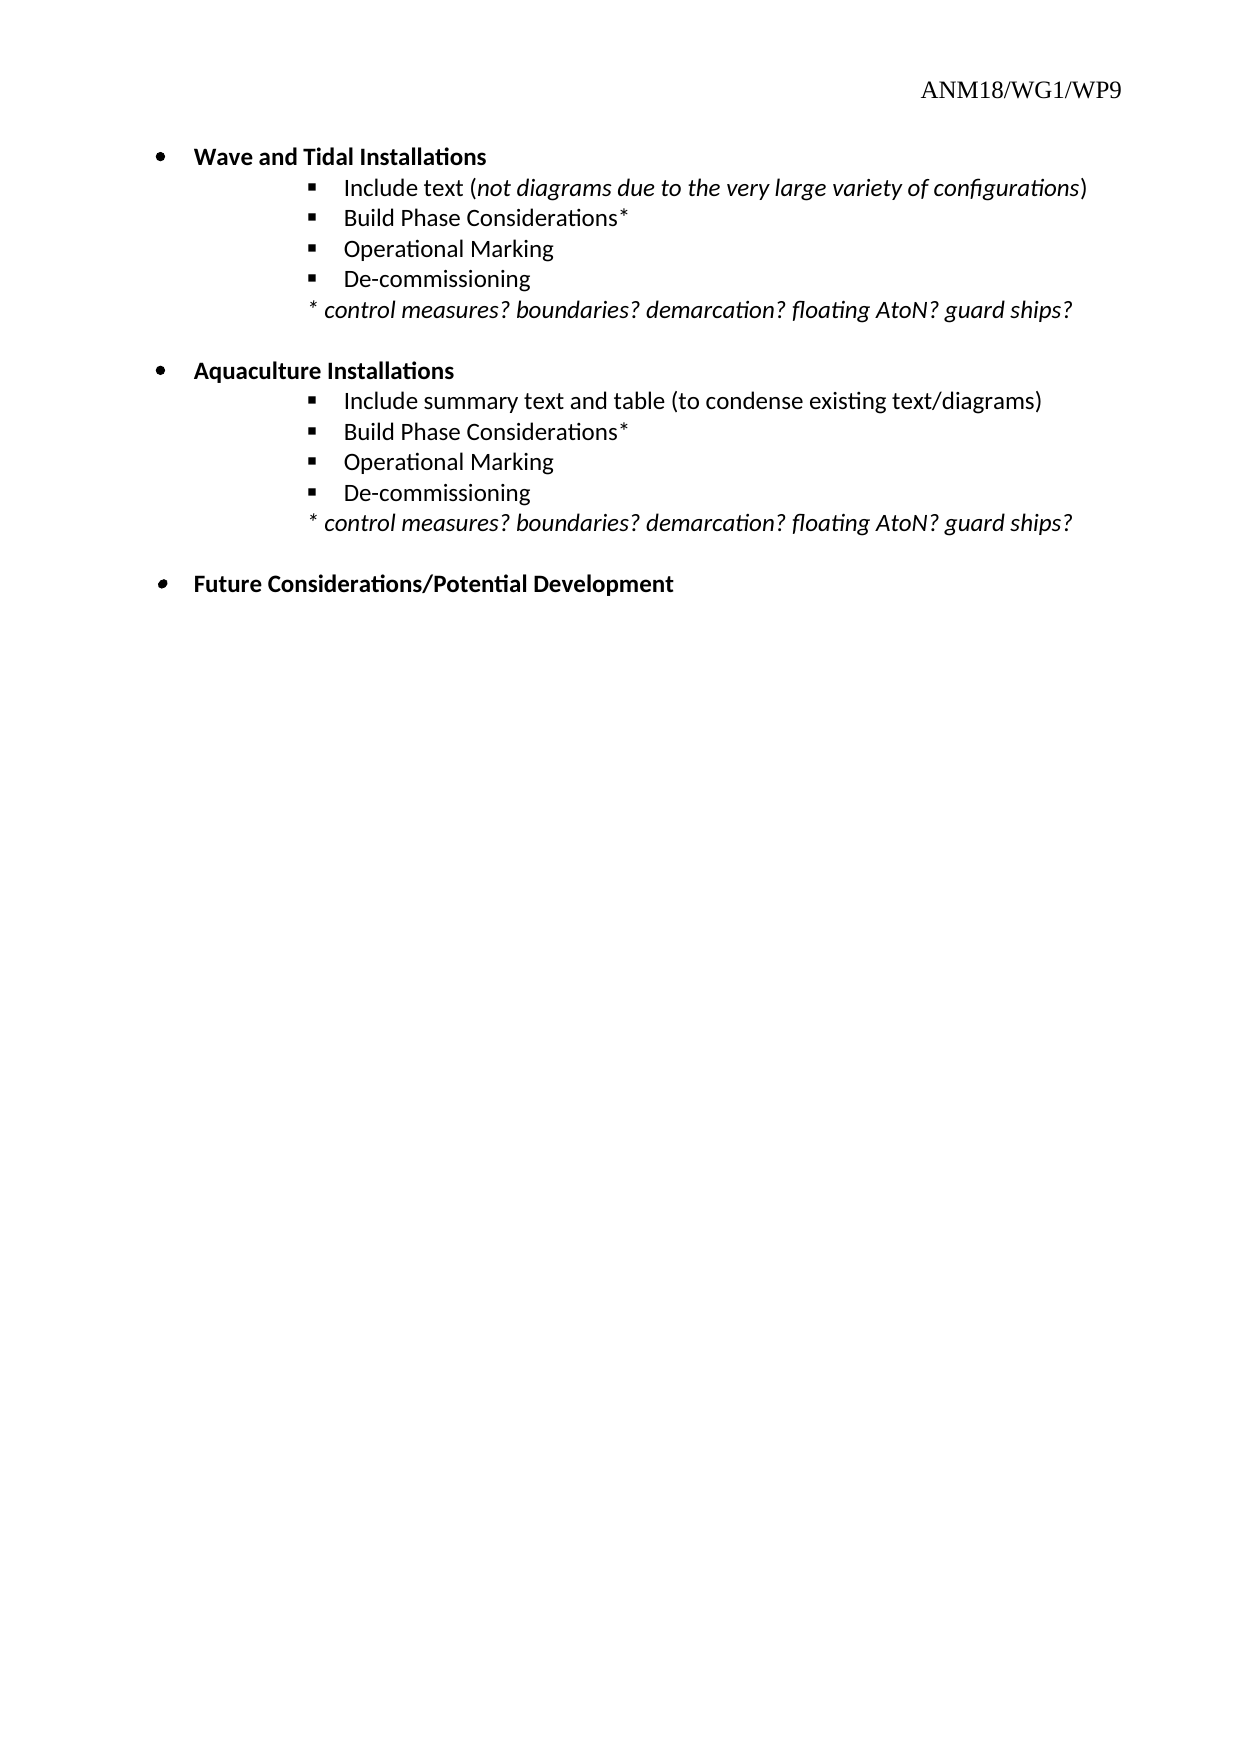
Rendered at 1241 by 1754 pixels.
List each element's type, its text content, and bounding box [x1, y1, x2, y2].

list * control measures? boundaries? demarcation? floating AtoN? guard ships? [231, 294, 1122, 324]
list * control measures? boundaries? demarcation? floating AtoN? guard ships? [231, 507, 1122, 538]
list Future Considerations/Potential Development [156, 568, 1122, 599]
list Operational Marking [306, 233, 1122, 263]
list Operational Marking [306, 446, 1122, 477]
list Build Phase Considerations* [306, 202, 1122, 233]
list Aquaculture Installations [156, 355, 1122, 385]
list Build Phase Considerations* [306, 416, 1122, 446]
list De-commissioning [306, 263, 1122, 294]
list Include summary text and table (to condense existing text/diagrams) [306, 385, 1122, 416]
list De-commissioning [306, 477, 1122, 507]
list Wave and Tidal Installations [156, 141, 1122, 172]
list Include text (not diagrams due to the very large variety of configurations) [306, 172, 1122, 202]
